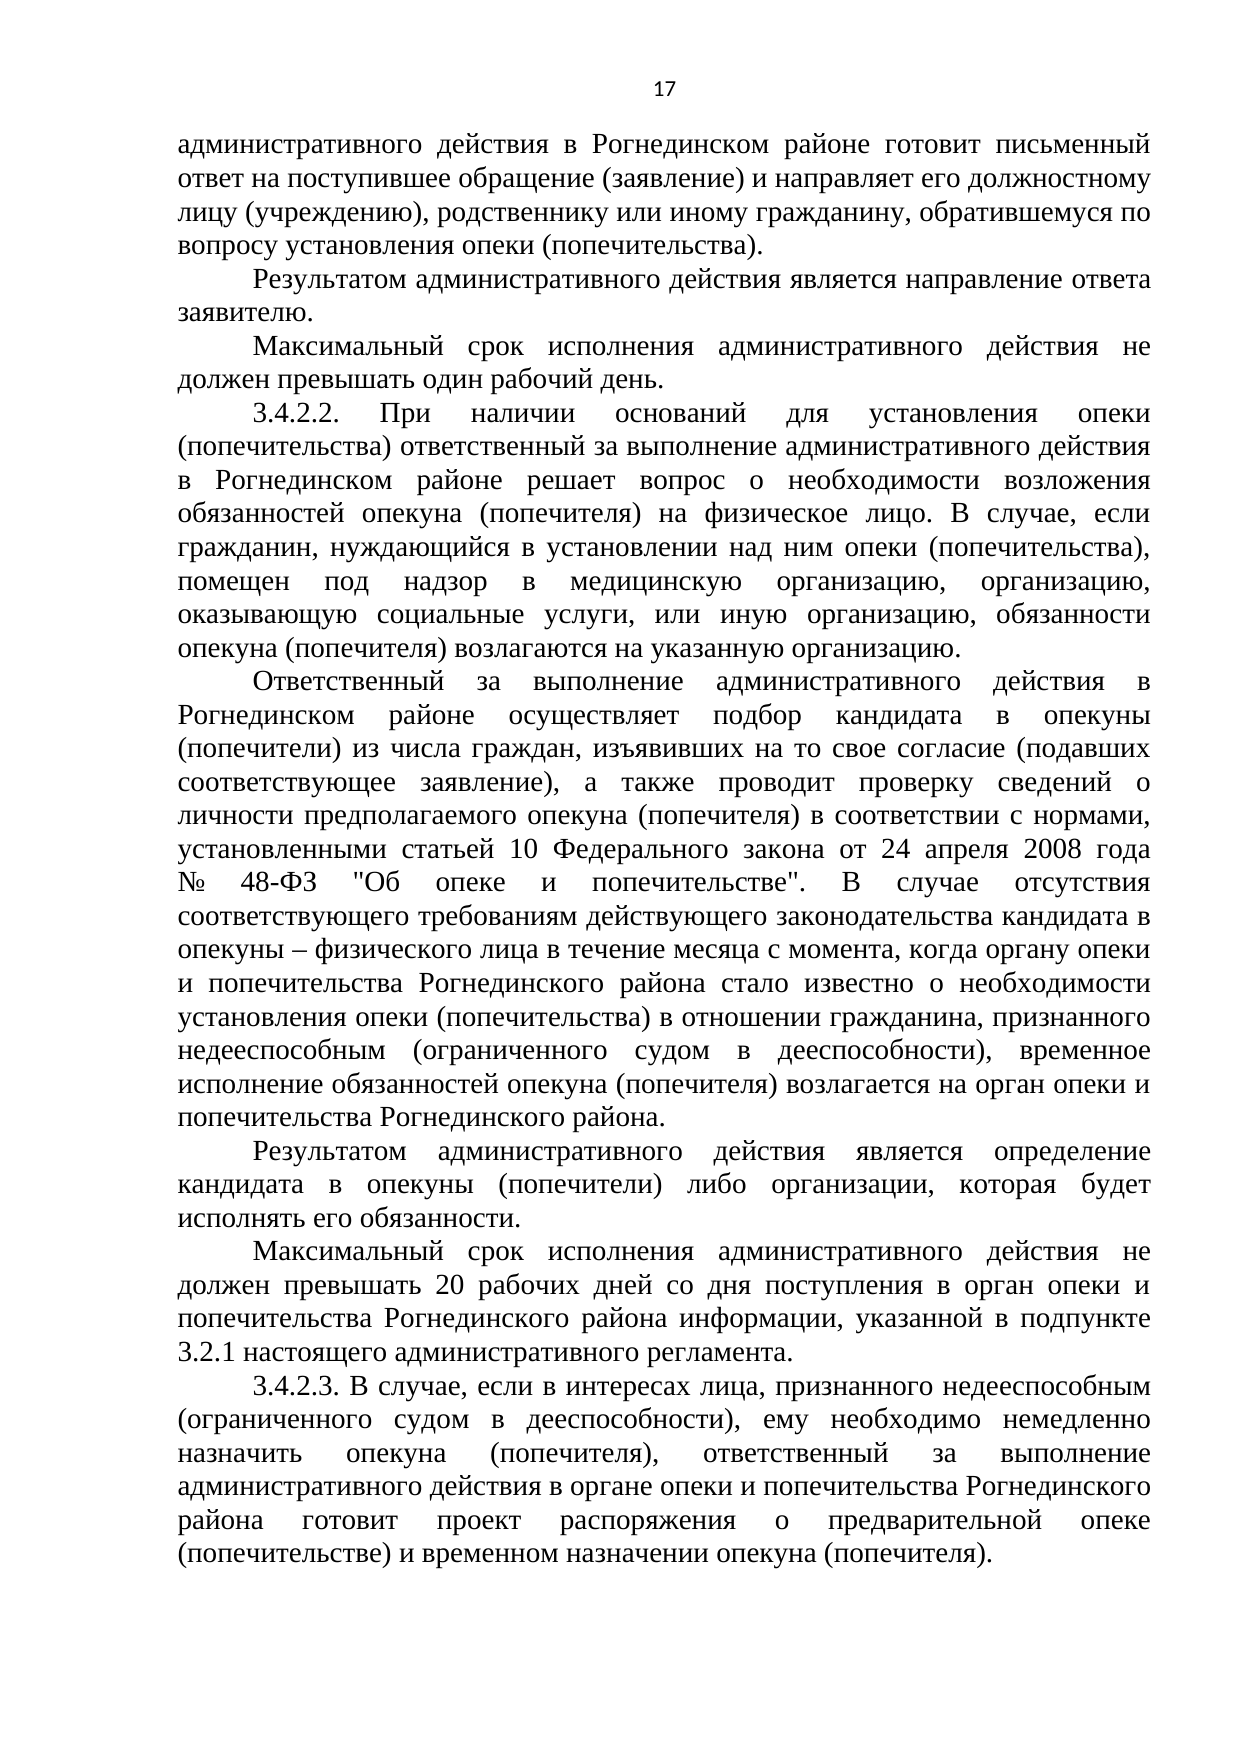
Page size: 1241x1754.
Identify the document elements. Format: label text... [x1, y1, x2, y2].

text Максимальный срок исполнения административного действия не должен превышать 20 рабочих дней со дня поступления в орган опеки и попечительства Рогнединского района информации, указанной в подпункте 3.2.1 настоящего административного регламента. [177, 1233, 1152, 1368]
text Результатом административного действия является определение кандидата в опекуны (попечители) либо организации, которая будет исполнять его обязанности. [177, 1133, 1152, 1233]
text 3.4.2.2. При наличии оснований для установления опеки (попечительства) ответственный за выполнение административного действия в Рогнединском районе решает вопрос о необходимости возложения обязанностей опекуна (попечителя) на физическое лицо. В случае, если гражданин, нуждающийся в установлении над ним опеки (попечительства), помещен под надзор в медицинскую организацию, организацию, оказывающую социальные услуги, или иную организацию, обязанности опекуна (попечителя) возлагаются на указанную организацию. [177, 395, 1152, 663]
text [177, 127, 1152, 261]
text Результатом административного действия является направление ответа заявителю. [177, 261, 1152, 328]
text 3.4.2.3. В случае, если в интересах лица, признанного недееспособным (ограниченного судом в дееспособности), ему необходимо немедленно назначить опекуна (попечителя), ответственный за выполнение административного действия в органе опеки и попечительства Рогнединского района готовит проект распоряжения о предварительной опеке (попечительстве) и временном назначении опекуна (попечителя). [177, 1368, 1152, 1569]
text Максимальный срок исполнения административного действия не должен превышать один рабочий день. [177, 328, 1152, 395]
text Ответственный за выполнение административного действия в Рогнединском районе осуществляет подбор кандидата в опекуны (попечители) из числа граждан, изъявивших на то свое согласие (подавших соответствующее заявление), а также проводит проверку сведений о личности предполагаемого опекуна (попечителя) в соответствии с нормами, установленными статьей 10 Федерального закона от 24 апреля 2008 года № 48-ФЗ "Об опеке и попечительстве". В случае отсутствия соответствующего требованиям действующего законодательства кандидата в опекуны – физического лица в течение месяца с момента, когда органу опеки и попечительства Рогнединского района стало известно о необходимости установления опеки (попечительства) в отношении гражданина, признанного недееспособным (ограниченного судом в дееспособности), временное исполнение обязанностей опекуна (попечителя) возлагается на орган опеки и попечительства Рогнединского района. [177, 663, 1152, 1133]
